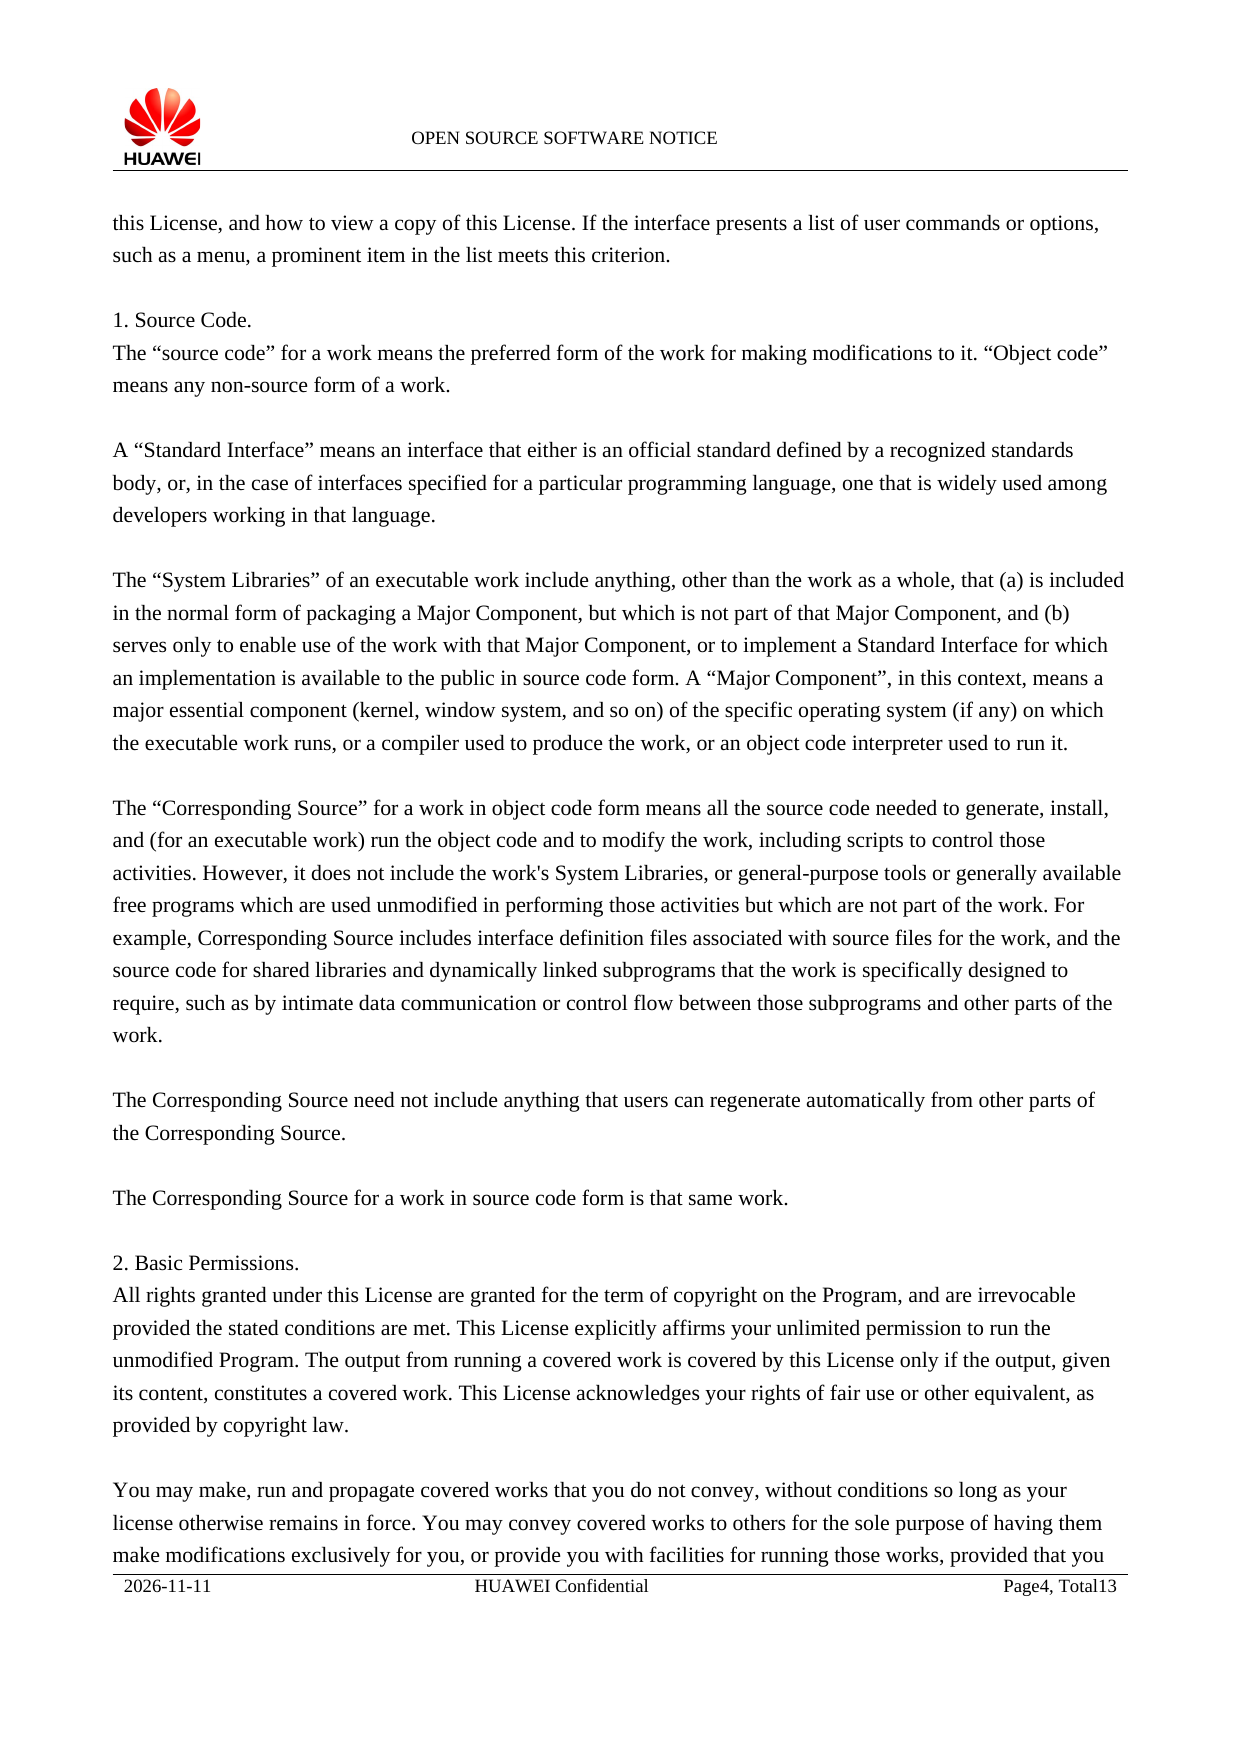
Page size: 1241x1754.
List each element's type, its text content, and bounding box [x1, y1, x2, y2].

picture [124, 88, 201, 165]
